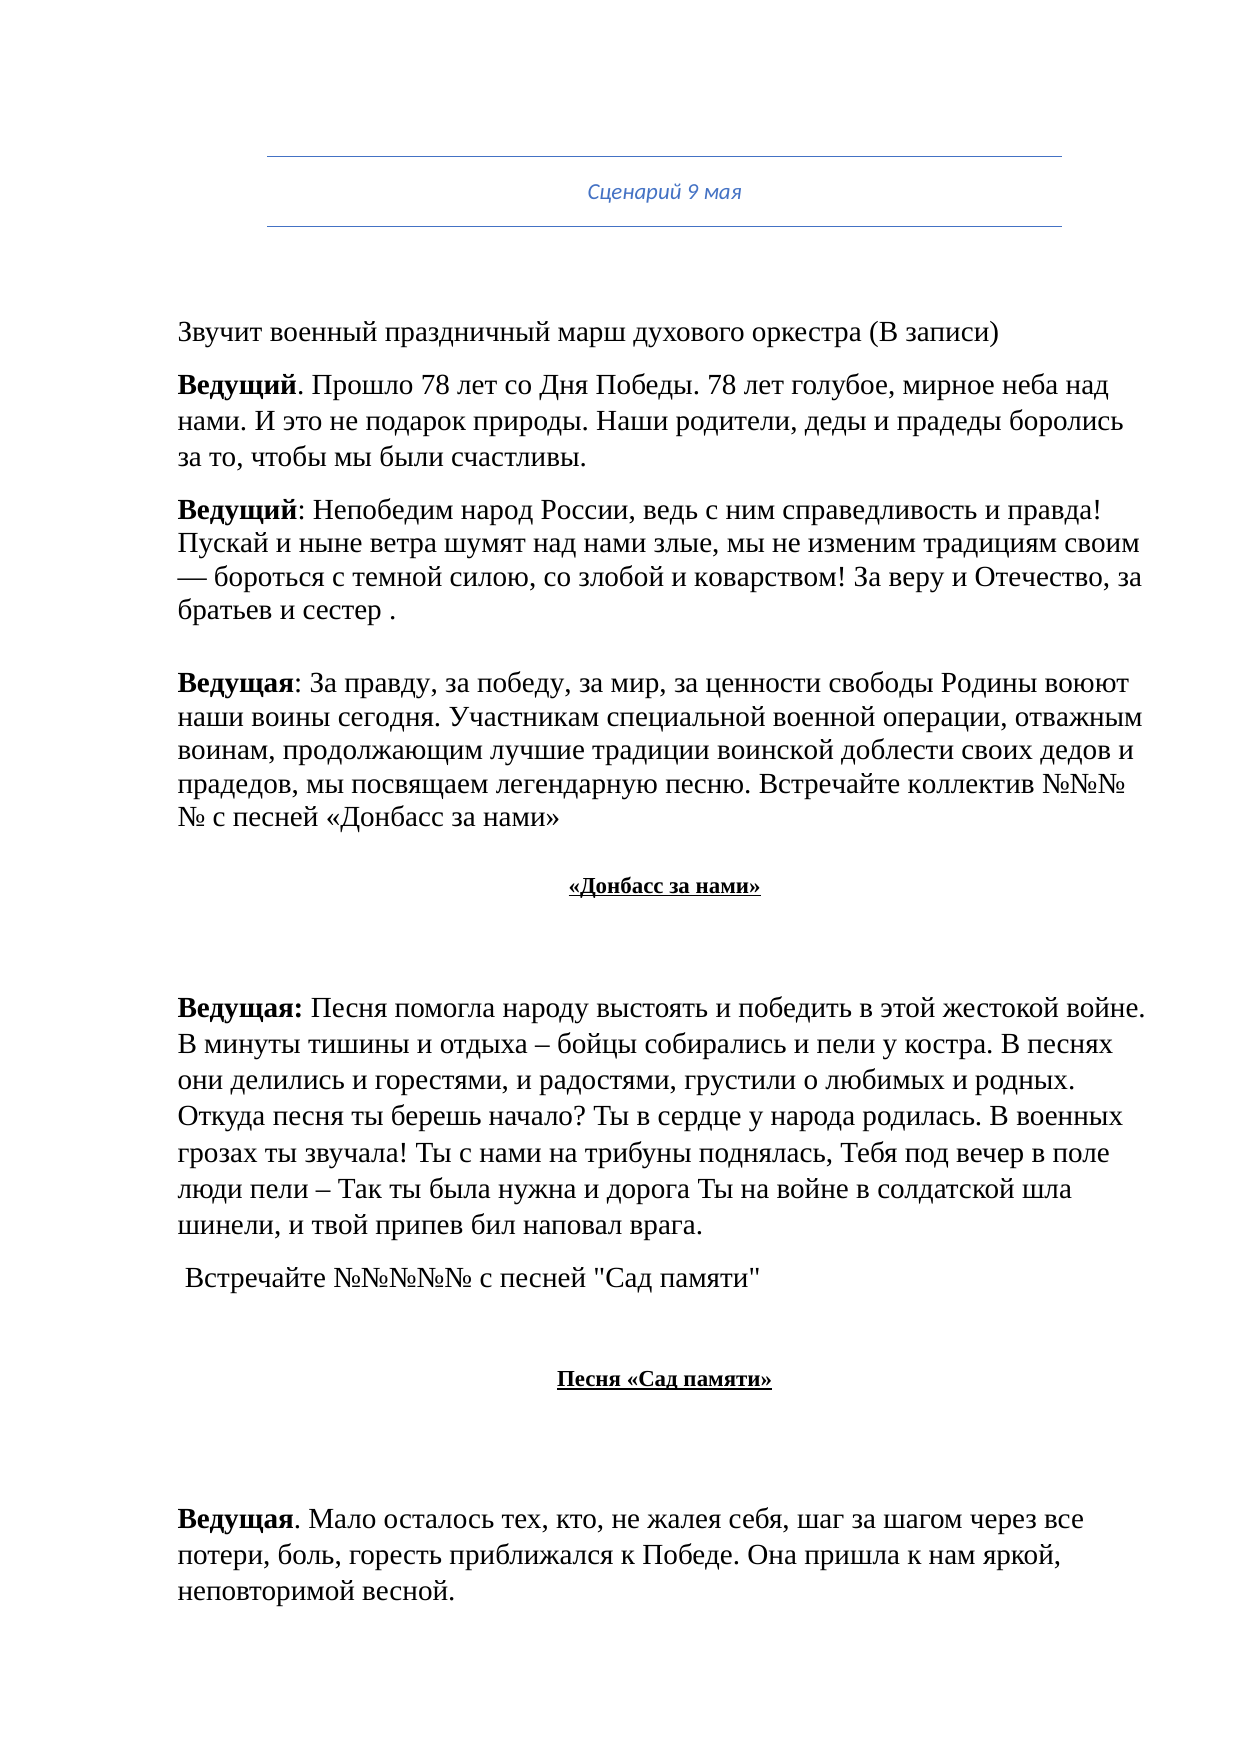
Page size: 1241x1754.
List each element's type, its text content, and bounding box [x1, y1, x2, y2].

text Ведущая: За правду, за победу, за мир, за ценности свободы Родины воюют наши воины сегодня. Участникам специальной военной операции, отважным воинам, продолжающим лучшие традиции воинской доблести своих дедов и прадедов, мы посвящаем легендарную песню. Встречайте коллектив №№№№ с песней «Донбасс за нами» [177, 665, 1152, 833]
text Встречайте №№№№№ с песней "Сад памяти" [177, 1260, 1152, 1293]
text Ведущий. Прошло 78 лет со Дня Победы. 78 лет голубое, мирное неба над нами. И это не подарок природы. Наши родители, деды и прадеды боролись за то, чтобы мы были счастливы. [177, 367, 1152, 473]
text «Донбасс за нами» [177, 872, 1152, 898]
text Ведущий: Непобедим народ России, ведь с ним справедливость и правда! Пускай и ныне ветра шумят над нами злые, мы не изменим традициям своим — бороться с темной силою, со злобой и коварством! За веру и Отечество, за братьев и сестер . [177, 492, 1152, 626]
text Ведущая. Мало осталось тех, кто, не жалея себя, шаг за шагом через все потери, боль, горесть приближался к Победе. Она пришла к нам яркой, неповторимой весной. [177, 1501, 1152, 1607]
text Песня «Сад памяти» [177, 1365, 1152, 1392]
text Сценарий 9 мая [267, 157, 1062, 226]
text Ведущая: Песня помогла народу выстоять и победить в этой жестокой войне. В минуты тишины и отдыха – бойцы собирались и пели у костра. В песнях они делились и горестями, и радостями, грустили о любимых и родных. Откуда песня ты берешь начало? Ты в сердце у народа родилась. В военных грозах ты звучала! Ты с нами на трибуны поднялась, Тебя под вечер в поле люди пели – Так ты была нужна и дорога Ты на войне в солдатской шла шинели, и твой припев бил наповал врага. [177, 990, 1152, 1241]
text Звучит военный праздничный марш духового оркестра (В записи) [177, 314, 1152, 347]
